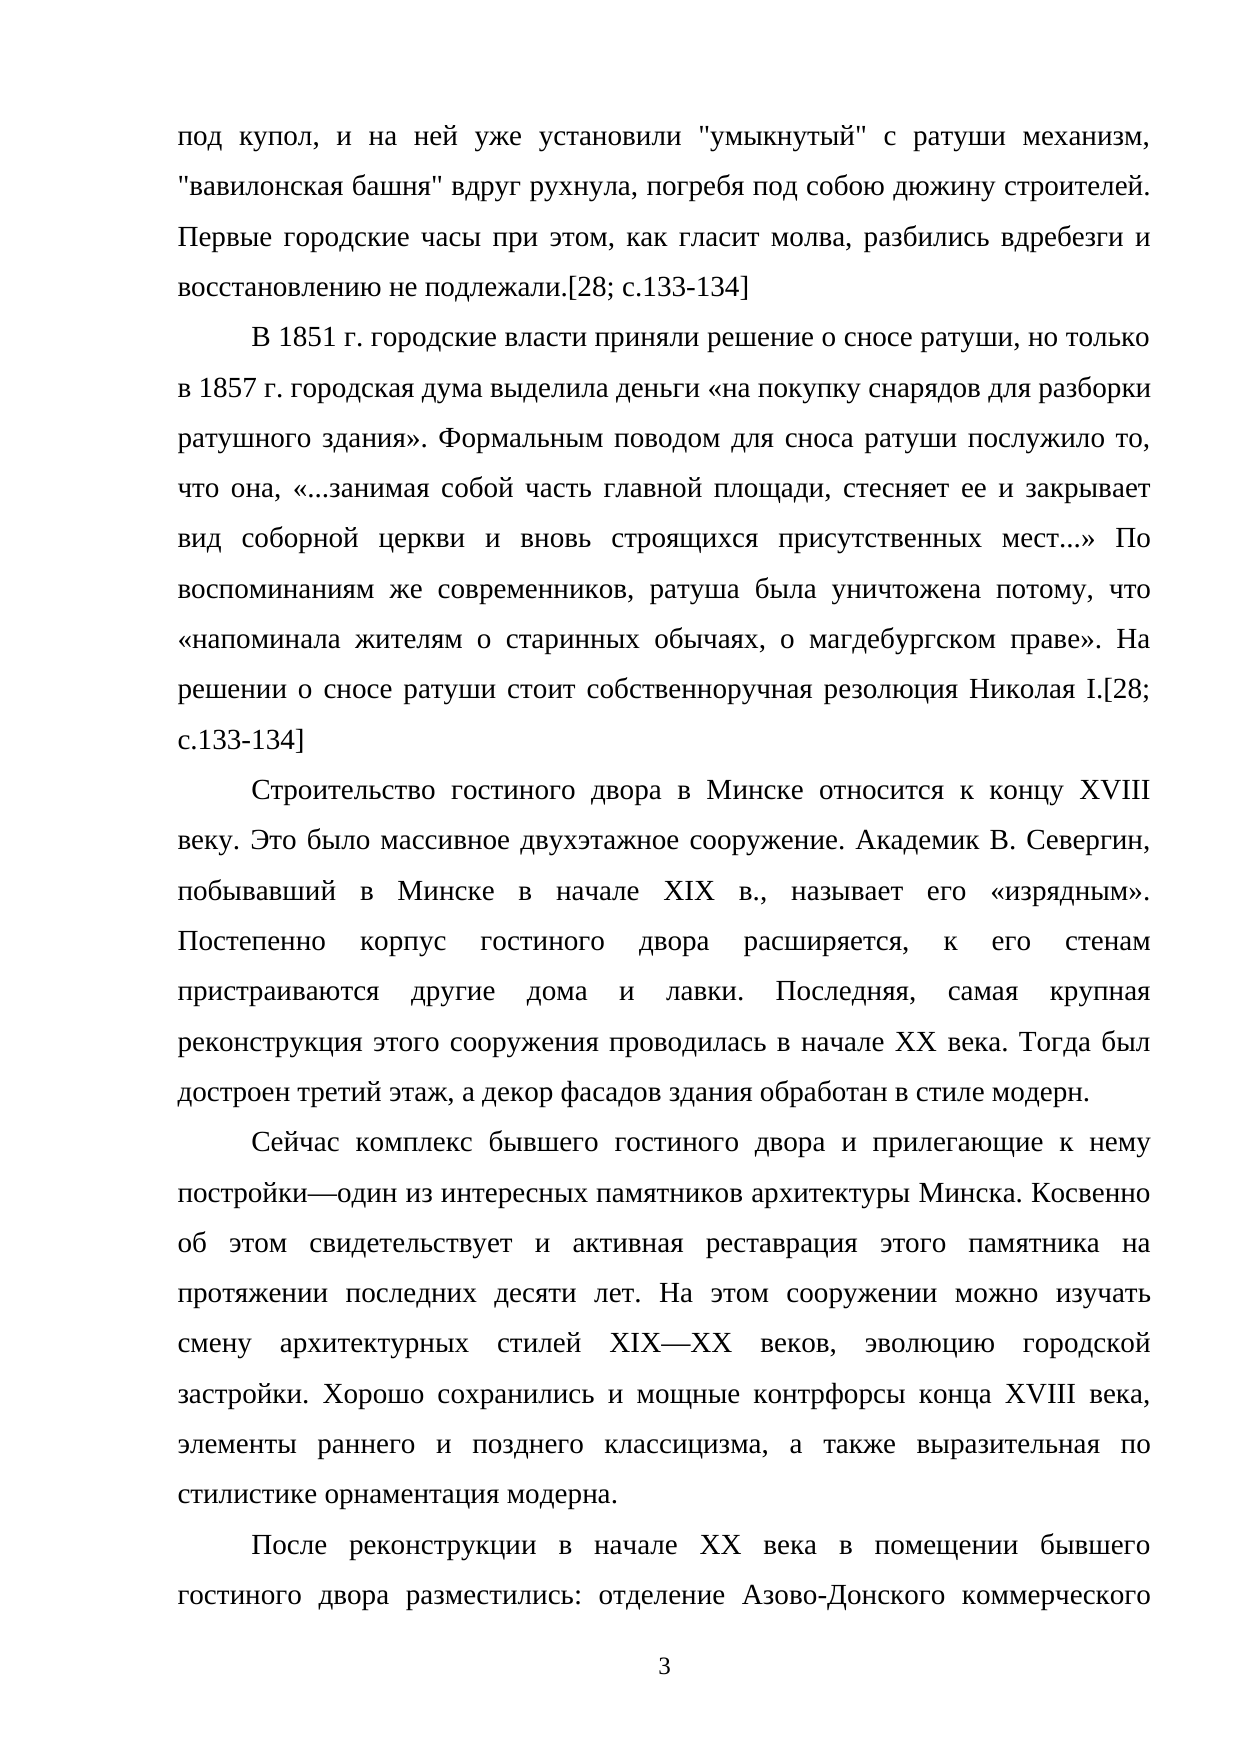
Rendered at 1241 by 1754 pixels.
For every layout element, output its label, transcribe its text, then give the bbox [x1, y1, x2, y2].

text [177, 118, 1152, 303]
text Сейчас комплекс бывшего гостиного двора и прилегающие к нему постройки—один из интересных памятников архитектуры Минска. Косвенно об этом свидетельствует и активная реставрация этого памятника на протяжении последних десяти лет. На этом сооружении можно изучать смену архитектурных стилей XIX—XX веков, эволюцию городской застройки. Хорошо сохранились и мощные контрфорсы конца XVIII века, элементы раннего и позднего классицизма, а также выразительная по стилистике орнаментация модерна. [177, 1124, 1152, 1510]
text Строительство гостиного двора в Минске относится к концу XVIII веку. Это было массивное двухэтажное сооружение. Академик В. Севергин, побывавший в Минске в начале XIX в., называет его «изрядным». Постепенно корпус гостиного двора расширяется, к его стенам пристраиваются другие дома и лавки. Последняя, самая крупная реконструкция этого сооружения проводилась в начале XX века. Тогда был достроен третий этаж, а декор фасадов здания обработан в стиле модерн. [177, 772, 1152, 1108]
text В . городские власти приняли решение о сносе ратуши, но только в . городская дума выделила деньги «на покупку снарядов для разборки ратушного здания». Формальным поводом для сноса ратуши послужило то, что она, «...занимая собой часть главной площади, стесняет ее и закрывает вид соборной церкви и вновь строящихся присутственных мест...» По воспоминаниям же современников, ратуша была уничтожена потому, что «напоминала жителям о старинных обычаях, о магдебургском праве». На решении о сносе ратуши стоит собственноручная резолюция Николая I.[28; с.133-134] [177, 319, 1152, 755]
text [177, 1527, 1152, 1611]
